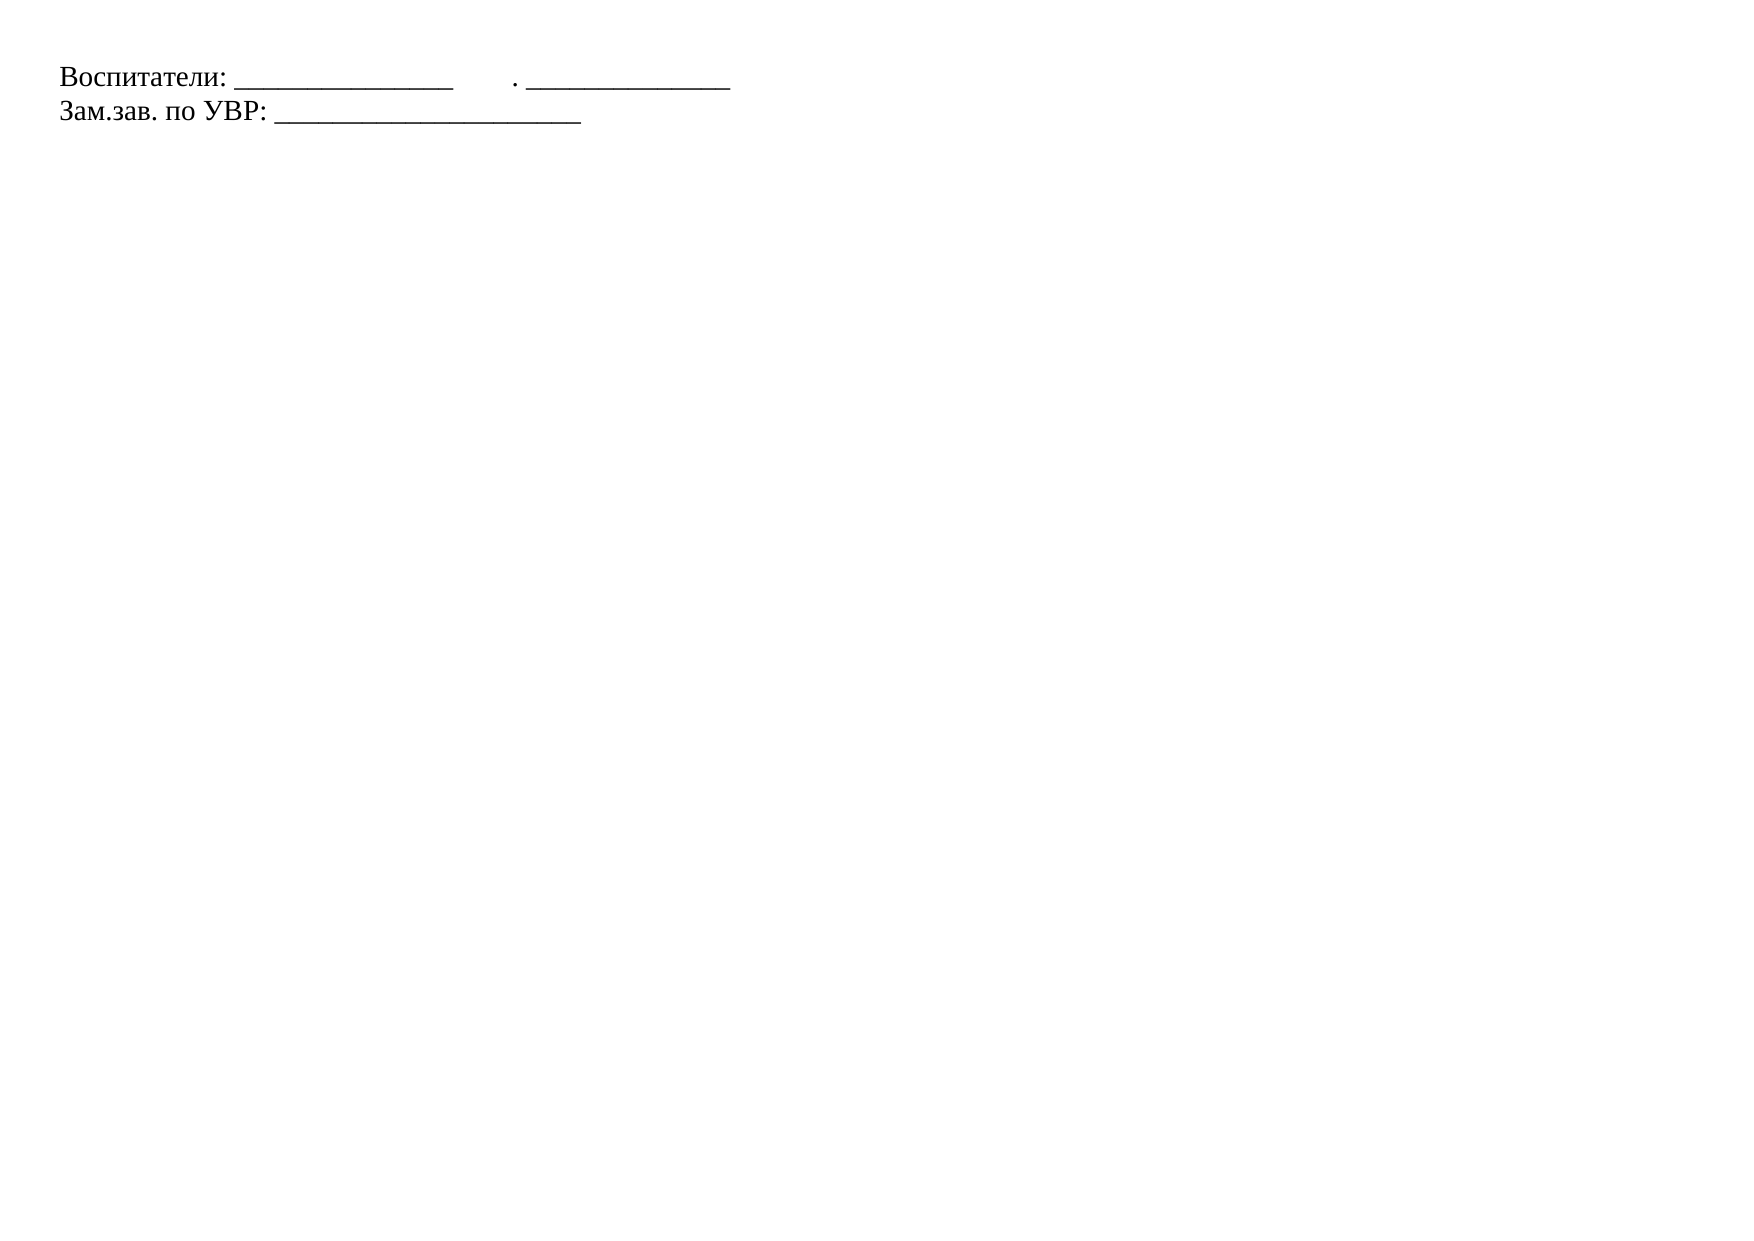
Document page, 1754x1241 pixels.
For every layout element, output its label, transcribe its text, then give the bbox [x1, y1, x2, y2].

text Воспитатели: _______________ . ______________ [59, 59, 1695, 93]
text Зам.зав. по УВР: _____________________ [59, 93, 1695, 126]
